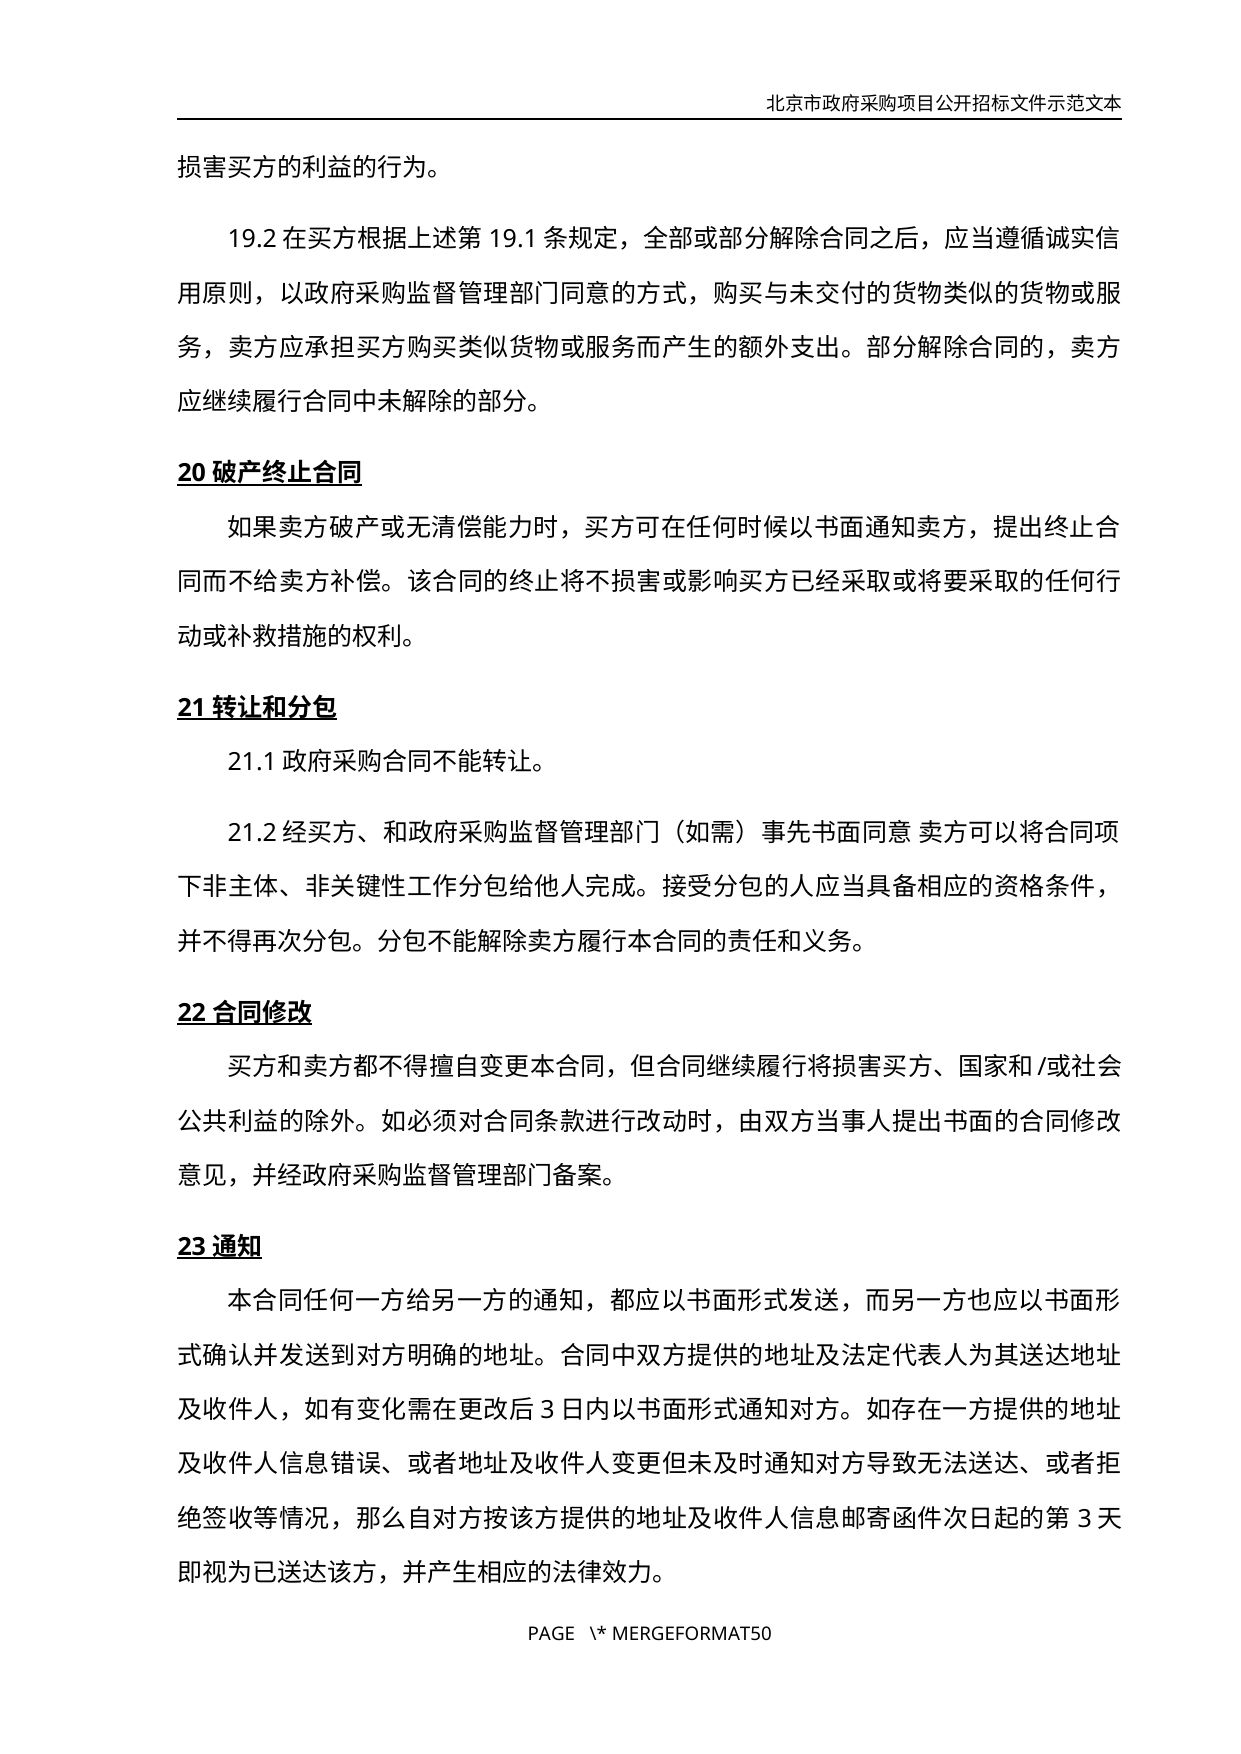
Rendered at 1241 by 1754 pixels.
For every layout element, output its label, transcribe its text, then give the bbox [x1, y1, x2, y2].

subtitle 22 合同修改 [177, 992, 1122, 1028]
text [177, 148, 1122, 184]
text 本合同任何一方给另一方的通知，都应以书面形式发送，而另一方也应以书面形式确认并发送到对方明确的地址。合同中双方提供的地址及法定代表人为其送达地址及收件人，如有变化需在更改后3日内以书面形式通知对方。如存在一方提供的地址及收件人信息错误、或者地址及收件人变更但未及时通知对方导致无法送达、或者拒绝签收等情况，那么自对方按该方提供的地址及收件人信息邮寄函件次日起的第3天即视为已送达该方，并产生相应的法律效力。 [177, 1281, 1122, 1589]
text 如果卖方破产或无清偿能力时，买方可在任何时候以书面通知卖方，提出终止合同而不给卖方补偿。该合同的终止将不损害或影响买方已经采取或将要采取的任何行动或补救措施的权利。 [177, 507, 1122, 652]
subtitle 20 破产终止合同 [177, 453, 1122, 489]
text 21.1政府采购合同不能转让。 [177, 741, 1122, 778]
subtitle 21 转让和分包 [177, 687, 1122, 723]
subtitle 23 通知 [177, 1226, 1122, 1263]
text 买方和卖方都不得擅自变更本合同，但合同继续履行将损害买方、国家和/或社会公共利益的除外。如必须对合同条款进行改动时，由双方当事人提出书面的合同修改意见，并经政府采购监督管理部门备案。 [177, 1047, 1122, 1192]
text 21.2经买方、和政府采购监督管理部门（如需）事先书面同意 卖方可以将合同项下非主体、非关键性工作分包给他人完成。接受分包的人应当具备相应的资格条件，并不得再次分包。分包不能解除卖方履行本合同的责任和义务。 [177, 812, 1122, 957]
text 19.2在买方根据上述第19.1条规定，全部或部分解除合同之后，应当遵循诚实信用原则，以政府采购监督管理部门同意的方式，购买与未交付的货物类似的货物或服务，卖方应承担买方购买类似货物或服务而产生的额外支出。部分解除合同的，卖方应继续履行合同中未解除的部分。 [177, 219, 1122, 418]
